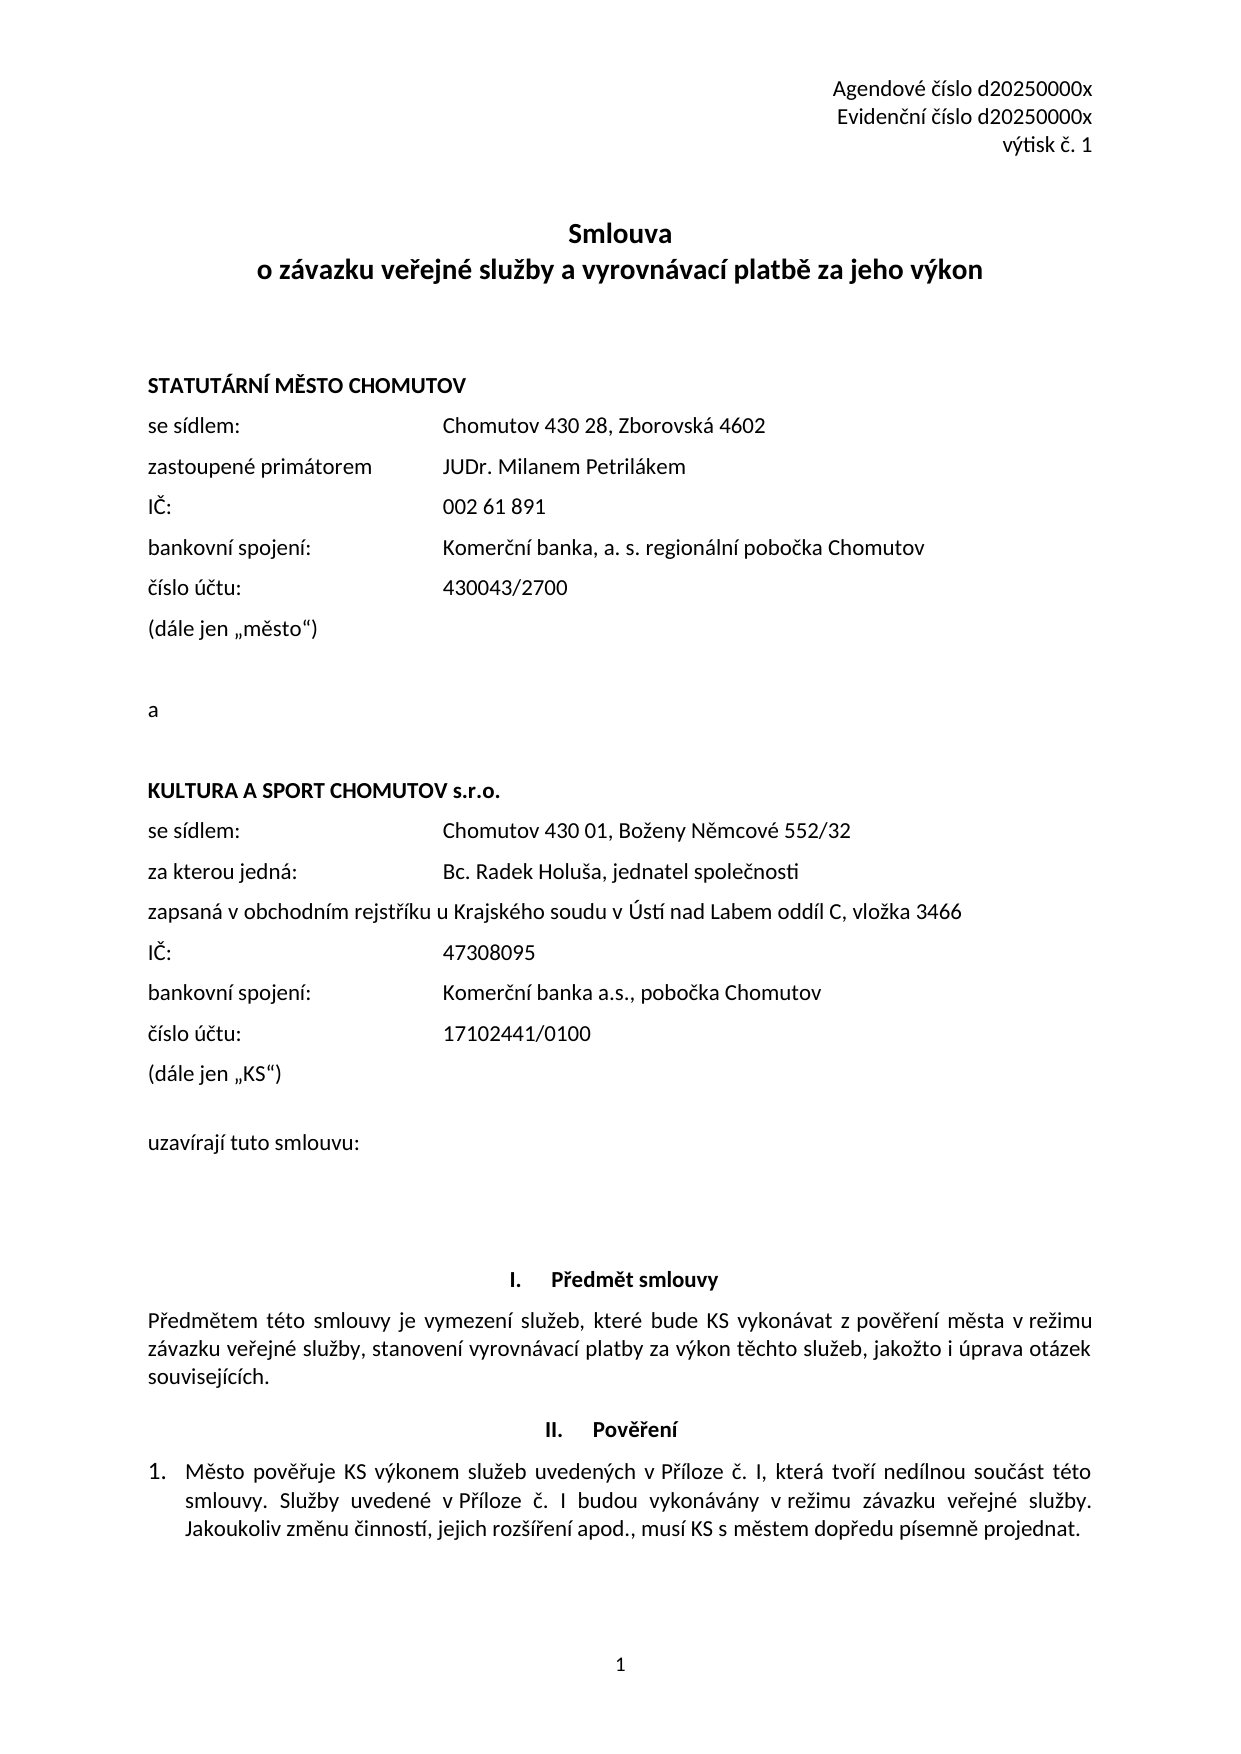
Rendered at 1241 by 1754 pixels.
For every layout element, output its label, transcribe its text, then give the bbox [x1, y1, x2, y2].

text číslo účtu: 430043/2700 [148, 573, 1092, 601]
text číslo účtu: 17102441/0100 [148, 1019, 1092, 1047]
text IČ: 47308095 [148, 938, 1092, 966]
text bankovní spojení: Komerční banka a.s., pobočka Chomutov [148, 978, 1092, 1007]
text a [148, 695, 1092, 723]
text IČ: 002 61 891 [148, 492, 1092, 520]
text Předmětem této smlouvy je vymezení služeb, které bude KS vykonávat z pověření města v režimu závazku veřejné služby, stanovení vyrovnávací platby za výkon těchto služeb, jakožto i úprava otázek souvisejících. [148, 1306, 1092, 1390]
text uzavírají tuto smlouvu: [148, 1128, 1092, 1156]
text zastoupené primátorem JUDr. Milanem Petrilákem [148, 452, 1092, 480]
text se sídlem: Chomutov 430 01, Boženy Němcové 552/32 [148, 816, 1092, 844]
subtitle Předmět smlouvy [148, 1265, 1092, 1293]
text se sídlem: Chomutov 430 28, Zborovská 4602 [148, 411, 1092, 439]
list Město pověřuje KS výkonem služeb uvedených v Příloze č. I, která tvoří nedílnou součást této smlouvy. Služby uvedené v Příloze č. I budou vykonávány v režimu závazku veřejné služby. Jakoukoliv změnu činností, jejich rozšíření apod., musí KS s městem dopředu písemně projednat. [148, 1455, 1092, 1542]
text STATUTÁRNÍ MĚSTO CHOMUTOV [148, 371, 1092, 399]
text o závazku veřejné služby a vyrovnávací platbě za jeho výkon [148, 251, 1092, 287]
text zapsaná v obchodním rejstříku u Krajského soudu v Ústí nad Labem oddíl C, vložka 3466 [148, 897, 1092, 926]
text Smlouva [148, 215, 1092, 251]
text bankovní spojení: Komerční banka, a. s. regionální pobočka Chomutov [148, 533, 1092, 561]
text za kterou jedná: Bc. Radek Holuša, jednatel společnosti [148, 857, 1092, 885]
text KULTURA A SPORT CHOMUTOV s.r.o. [148, 776, 1092, 804]
text (dále jen „město“) [148, 614, 1092, 642]
text (dále jen „KS“) [148, 1059, 1092, 1088]
subtitle Pověření [148, 1415, 1092, 1443]
